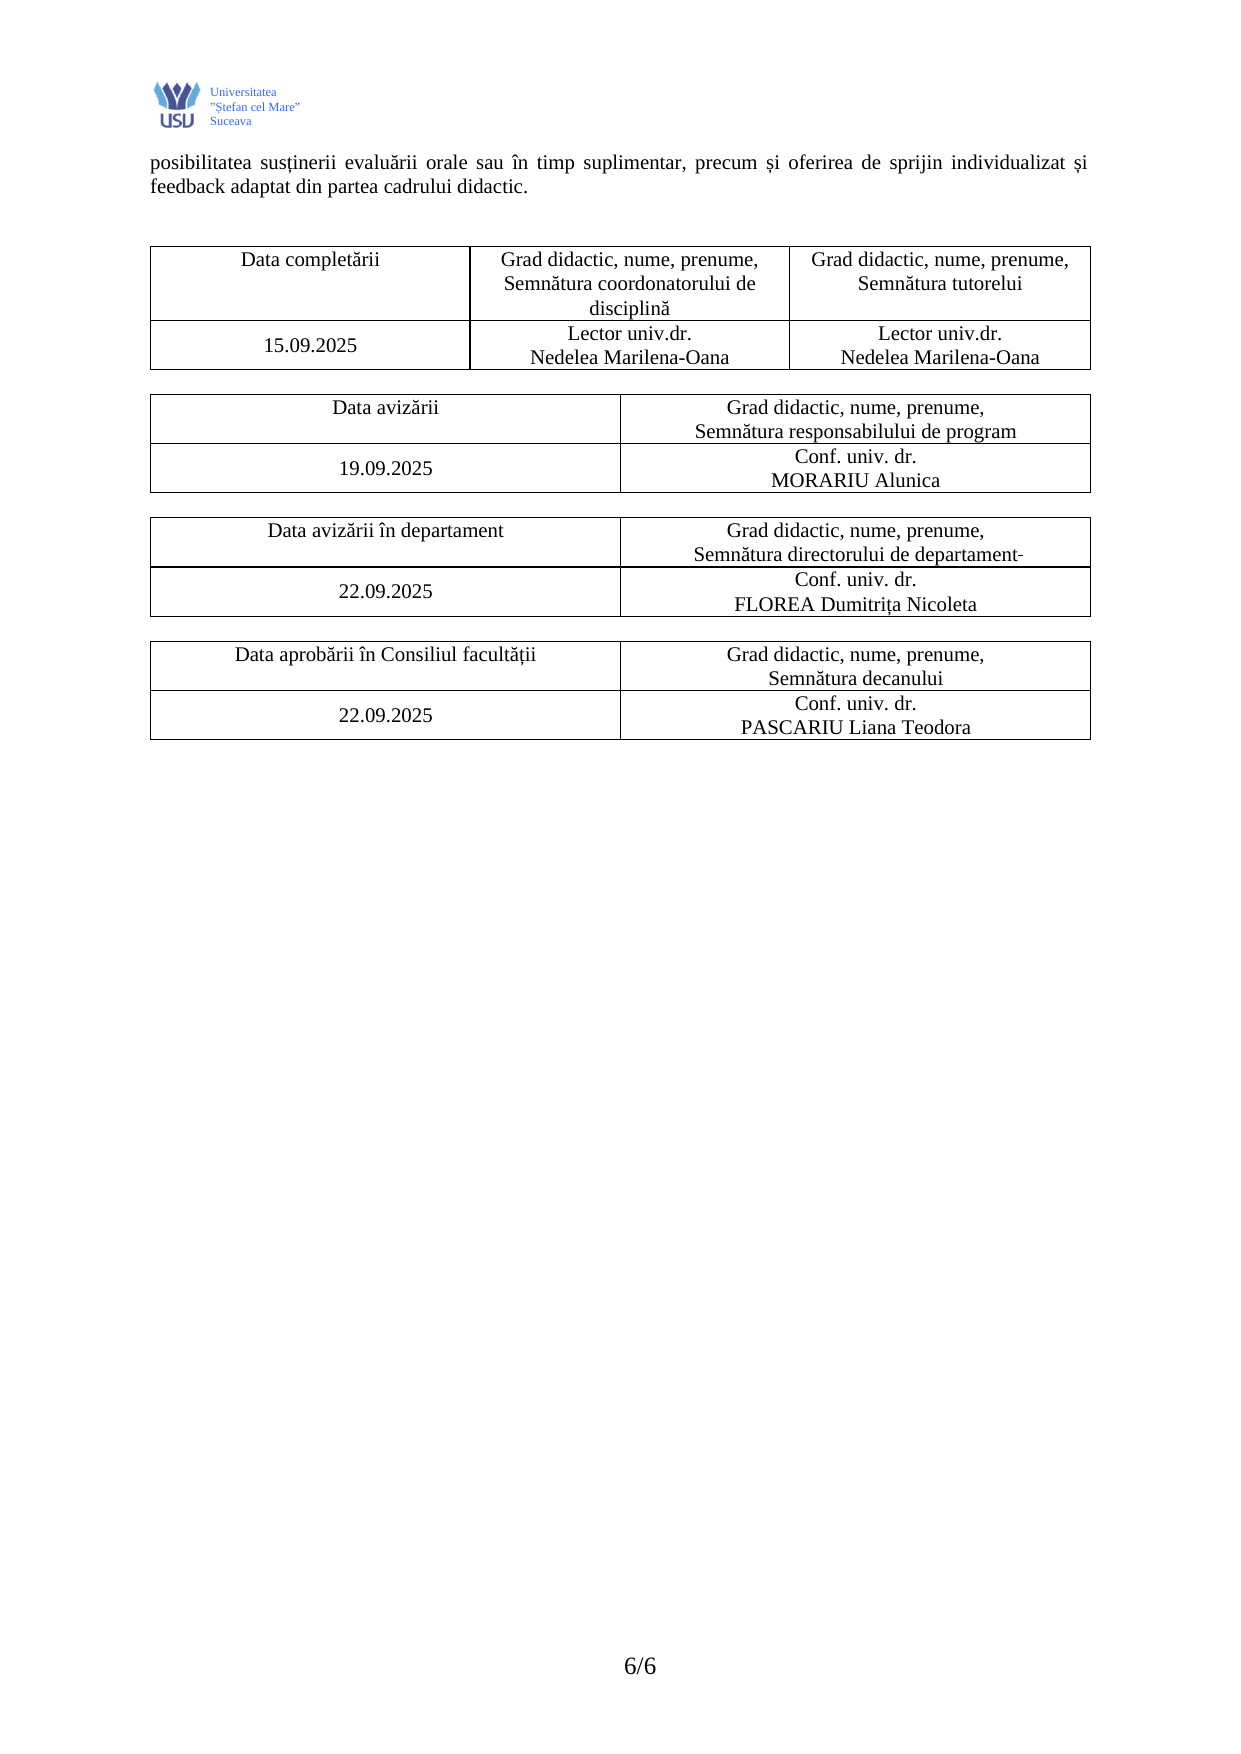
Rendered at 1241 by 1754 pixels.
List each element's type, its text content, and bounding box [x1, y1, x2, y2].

table_cell Lector univ.dr. Nedelea Marilena-Oana [790, 321, 1090, 369]
table_header Data avizării [151, 395, 620, 443]
table_cell 15.09.2025 [151, 321, 469, 369]
table_cell Conf. univ. dr. MORARIU Alunica [621, 444, 1090, 492]
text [150, 150, 1090, 198]
table_header Data aprobării în Consiliul facultății [151, 642, 620, 690]
table_cell Conf. univ. dr. PASCARIU Liana Teodora [621, 691, 1090, 739]
picture [150, 73, 203, 132]
table_cell 22.09.2025 [151, 568, 620, 616]
table_header Grad didactic, nume, prenume, Semnătura directorului de departament [621, 518, 1090, 566]
table_header Grad didactic, nume, prenume, Semnătura responsabilului de program [621, 395, 1090, 443]
table_header Data avizării în departament [151, 518, 620, 566]
table_cell Conf. univ. dr. FLOREA Dumitrița Nicoleta [621, 568, 1090, 616]
table_header Grad didactic, nume, prenume, Semnătura decanului [621, 642, 1090, 690]
table_header Data completării [151, 247, 469, 319]
table_header Grad didactic, nume, prenume, Semnătura tutorelui [790, 247, 1090, 319]
table_cell 19.09.2025 [151, 444, 620, 492]
table_header Grad didactic, nume, prenume, Semnătura coordonatorului de disciplină [471, 247, 789, 319]
table_cell Lector univ.dr. Nedelea Marilena-Oana [471, 321, 789, 369]
table_cell 22.09.2025 [151, 691, 620, 739]
